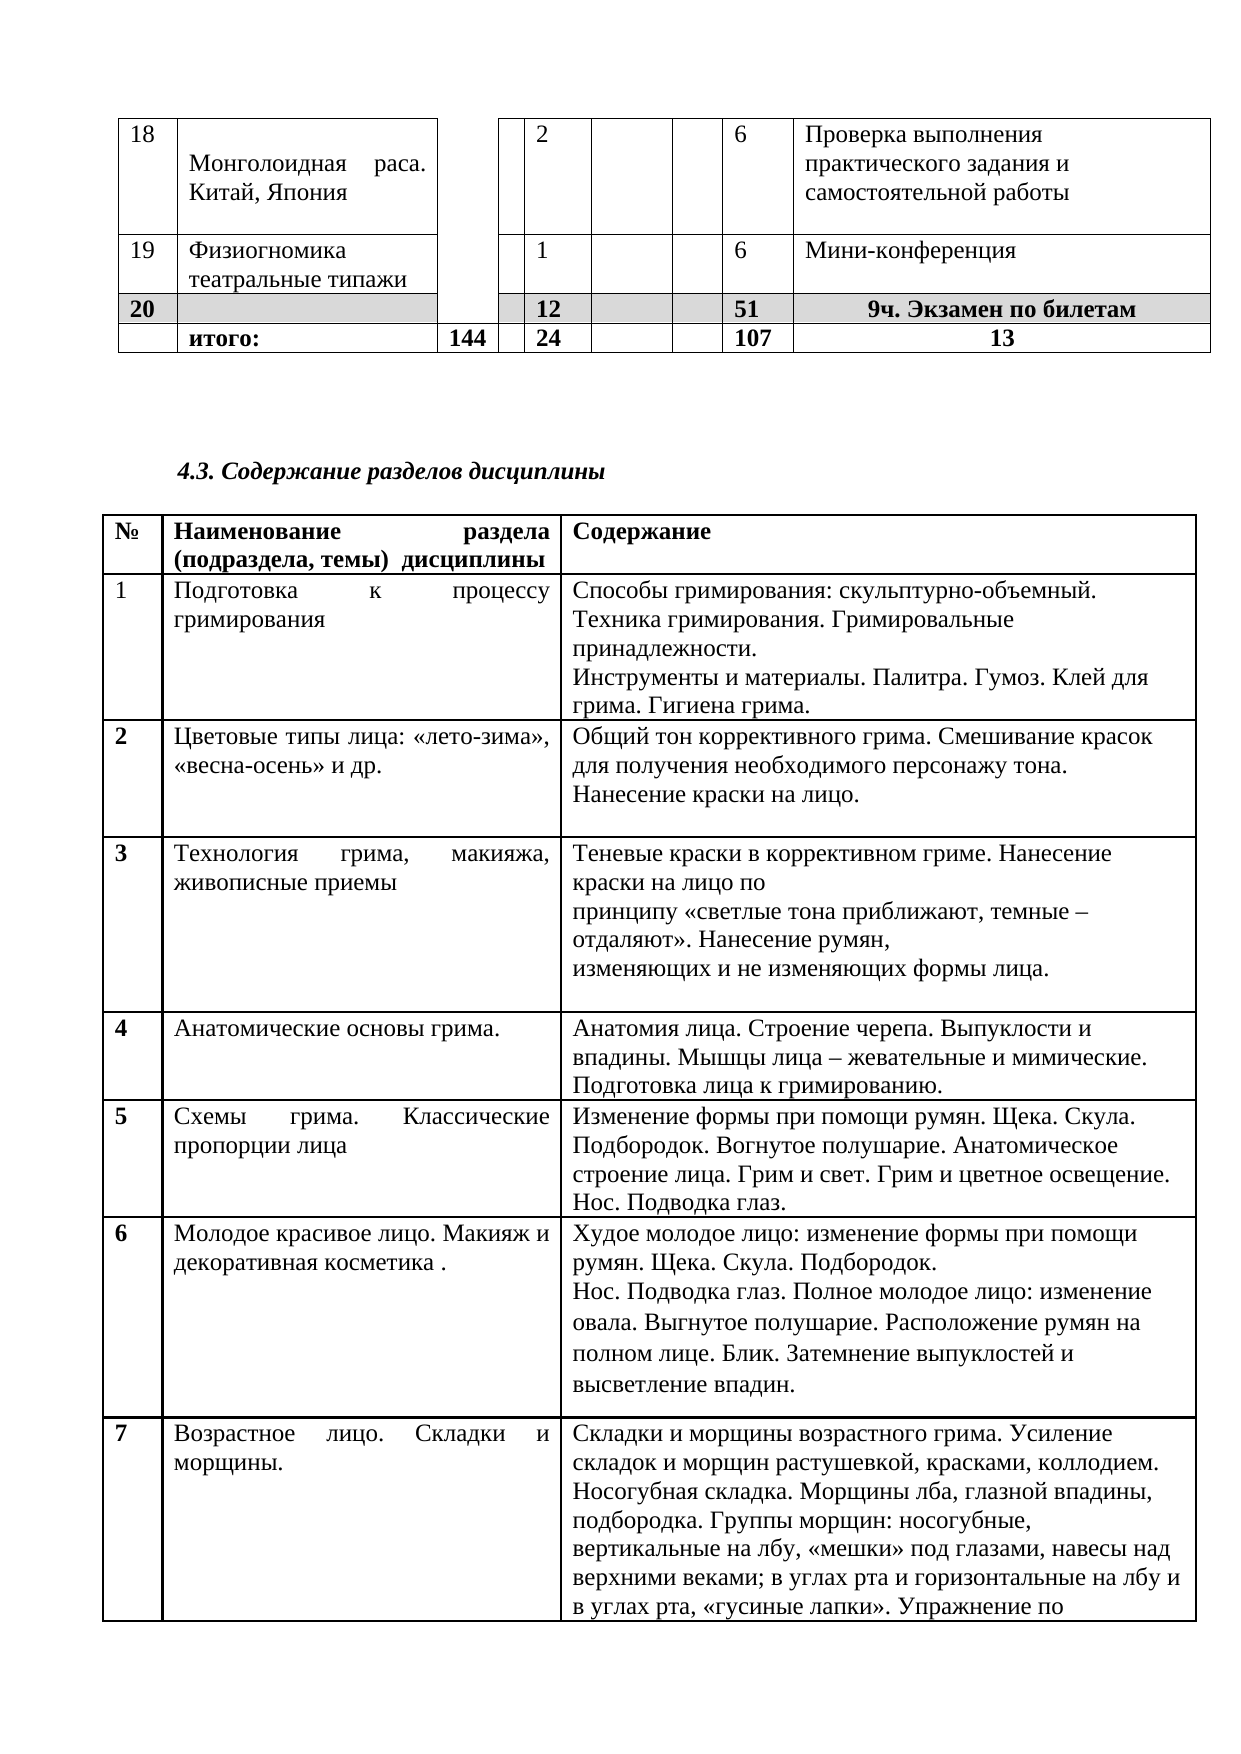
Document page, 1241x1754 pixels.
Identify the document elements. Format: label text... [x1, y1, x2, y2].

table_cell 13 [794, 324, 1210, 352]
table_cell [499, 294, 524, 322]
table_cell 24 [525, 324, 591, 352]
table_cell Цветовые типы лица: «лето-зима», «весна-осень» и др. [164, 721, 560, 836]
table_cell 18 [119, 119, 177, 234]
table_cell 19 [119, 235, 177, 293]
table_cell Теневые краски в коррективном гриме. Нанесение краски на лицо по принципу «светлые тона приближают, темные – отдаляют». Нанесение румян, изменяющих и не изменяющих формы лица. [562, 838, 1195, 1011]
table_cell Анатомические основы грима. [164, 1013, 560, 1099]
table_cell Худое молодое лицо: изменение формы при помощи румян. Щека. Скула. Подбородок. Нос. Подводка глаз. Полное молодое лицо: изменение овала. Выгнутое полушарие. Расположение румян на полном лице. Блик. Затемнение выпуклостей и высветление впадин. [562, 1218, 1195, 1416]
table_cell 107 [723, 324, 793, 352]
table_cell 2 [104, 721, 161, 836]
table_cell 51 [723, 294, 793, 322]
table_cell [673, 119, 722, 234]
table_cell Подготовка к процессу гримирования [164, 575, 560, 719]
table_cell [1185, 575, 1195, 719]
table_cell [119, 324, 177, 352]
table_cell Технология грима, макияжа, живописные приемы [164, 838, 560, 1011]
table_cell 6 [723, 119, 793, 234]
table_cell [592, 324, 672, 352]
table_cell итого: [178, 324, 437, 352]
table_cell [673, 324, 722, 352]
table_cell 144 [438, 324, 498, 352]
table_cell [592, 119, 672, 234]
table_cell 6 [723, 235, 793, 293]
table_cell [673, 235, 722, 293]
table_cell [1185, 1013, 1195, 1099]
table_cell 12 [525, 294, 591, 322]
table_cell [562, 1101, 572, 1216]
table_cell 4 [104, 1013, 161, 1099]
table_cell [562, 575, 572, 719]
table_cell Физиогномика театральные типажи [178, 235, 437, 293]
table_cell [164, 1419, 560, 1620]
table_cell 1 [525, 235, 591, 293]
table_cell 9ч. Экзамен по билетам [794, 294, 1210, 322]
table_cell [592, 235, 672, 293]
table_cell 7 [104, 1419, 161, 1620]
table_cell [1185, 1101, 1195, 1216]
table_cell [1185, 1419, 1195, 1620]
table_header Содержание [562, 516, 1195, 573]
table_cell 20 [119, 294, 177, 322]
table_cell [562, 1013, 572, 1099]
table_cell [499, 235, 524, 293]
table_header Наименование раздела (подраздела, темы) дисциплины [164, 516, 560, 573]
table_cell Схемы грима. Классические пропорции лица [164, 1101, 560, 1216]
table_cell Молодое красивое лицо. Макияж и декоративная косметика . [164, 1218, 560, 1416]
table_cell 2 [525, 119, 591, 234]
table_cell [178, 294, 437, 322]
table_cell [794, 119, 1210, 234]
table_cell 1 [104, 575, 161, 719]
table_cell 6 [104, 1218, 161, 1416]
table_cell [673, 294, 722, 322]
table_cell Общий тон коррективного грима. Смешивание красок для получения необходимого персонажу тона. Нанесение краски на лицо. [562, 721, 1195, 836]
table_cell Монголоидная раса. Китай, Япония [178, 119, 437, 234]
table_cell [499, 119, 524, 234]
table_cell [499, 324, 524, 352]
text 4.3. Содержание разделов дисциплины [177, 456, 1152, 485]
table_cell Мини-конференция [794, 235, 1210, 293]
table_cell [592, 294, 672, 322]
table_cell 3 [104, 838, 161, 1011]
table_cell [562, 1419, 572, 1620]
table_cell 5 [104, 1101, 161, 1216]
table_header № [104, 516, 161, 573]
